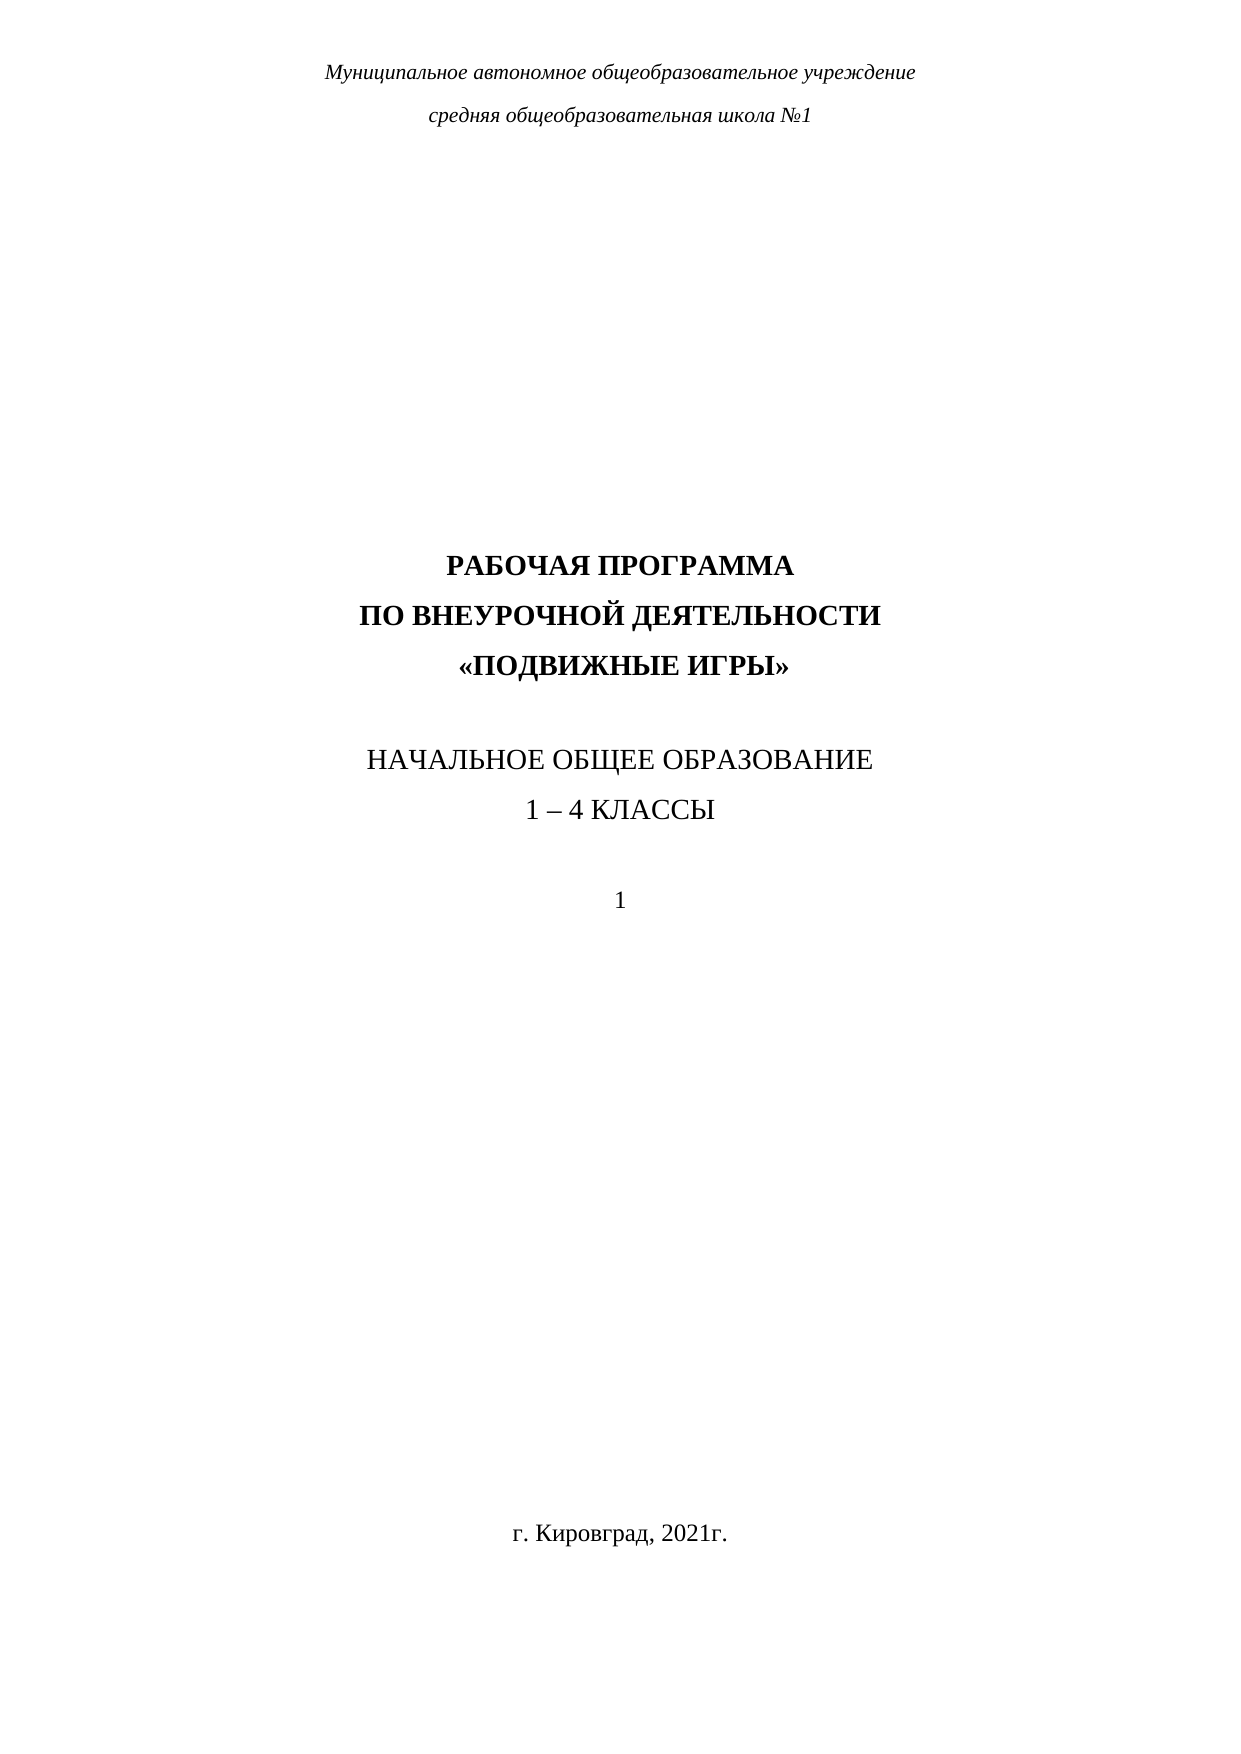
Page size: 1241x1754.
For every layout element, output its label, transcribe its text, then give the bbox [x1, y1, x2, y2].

text средняя общеобразовательная школа №1 [59, 102, 1181, 145]
text 1 – 4 классы [59, 792, 1181, 826]
text по внеурочной деятельности [59, 598, 1181, 632]
text Муниципальное автономное общеобразовательное учреждение [59, 59, 1181, 102]
text г. Кировград, 2021г. [59, 1518, 1181, 1547]
text 1 [59, 886, 1181, 914]
text Рабочая ПРОГРАММа [59, 548, 1181, 581]
text НАЧАЛЬНОЕ общее образование [59, 742, 1181, 775]
text «Подвижные Игры» [59, 648, 1181, 682]
